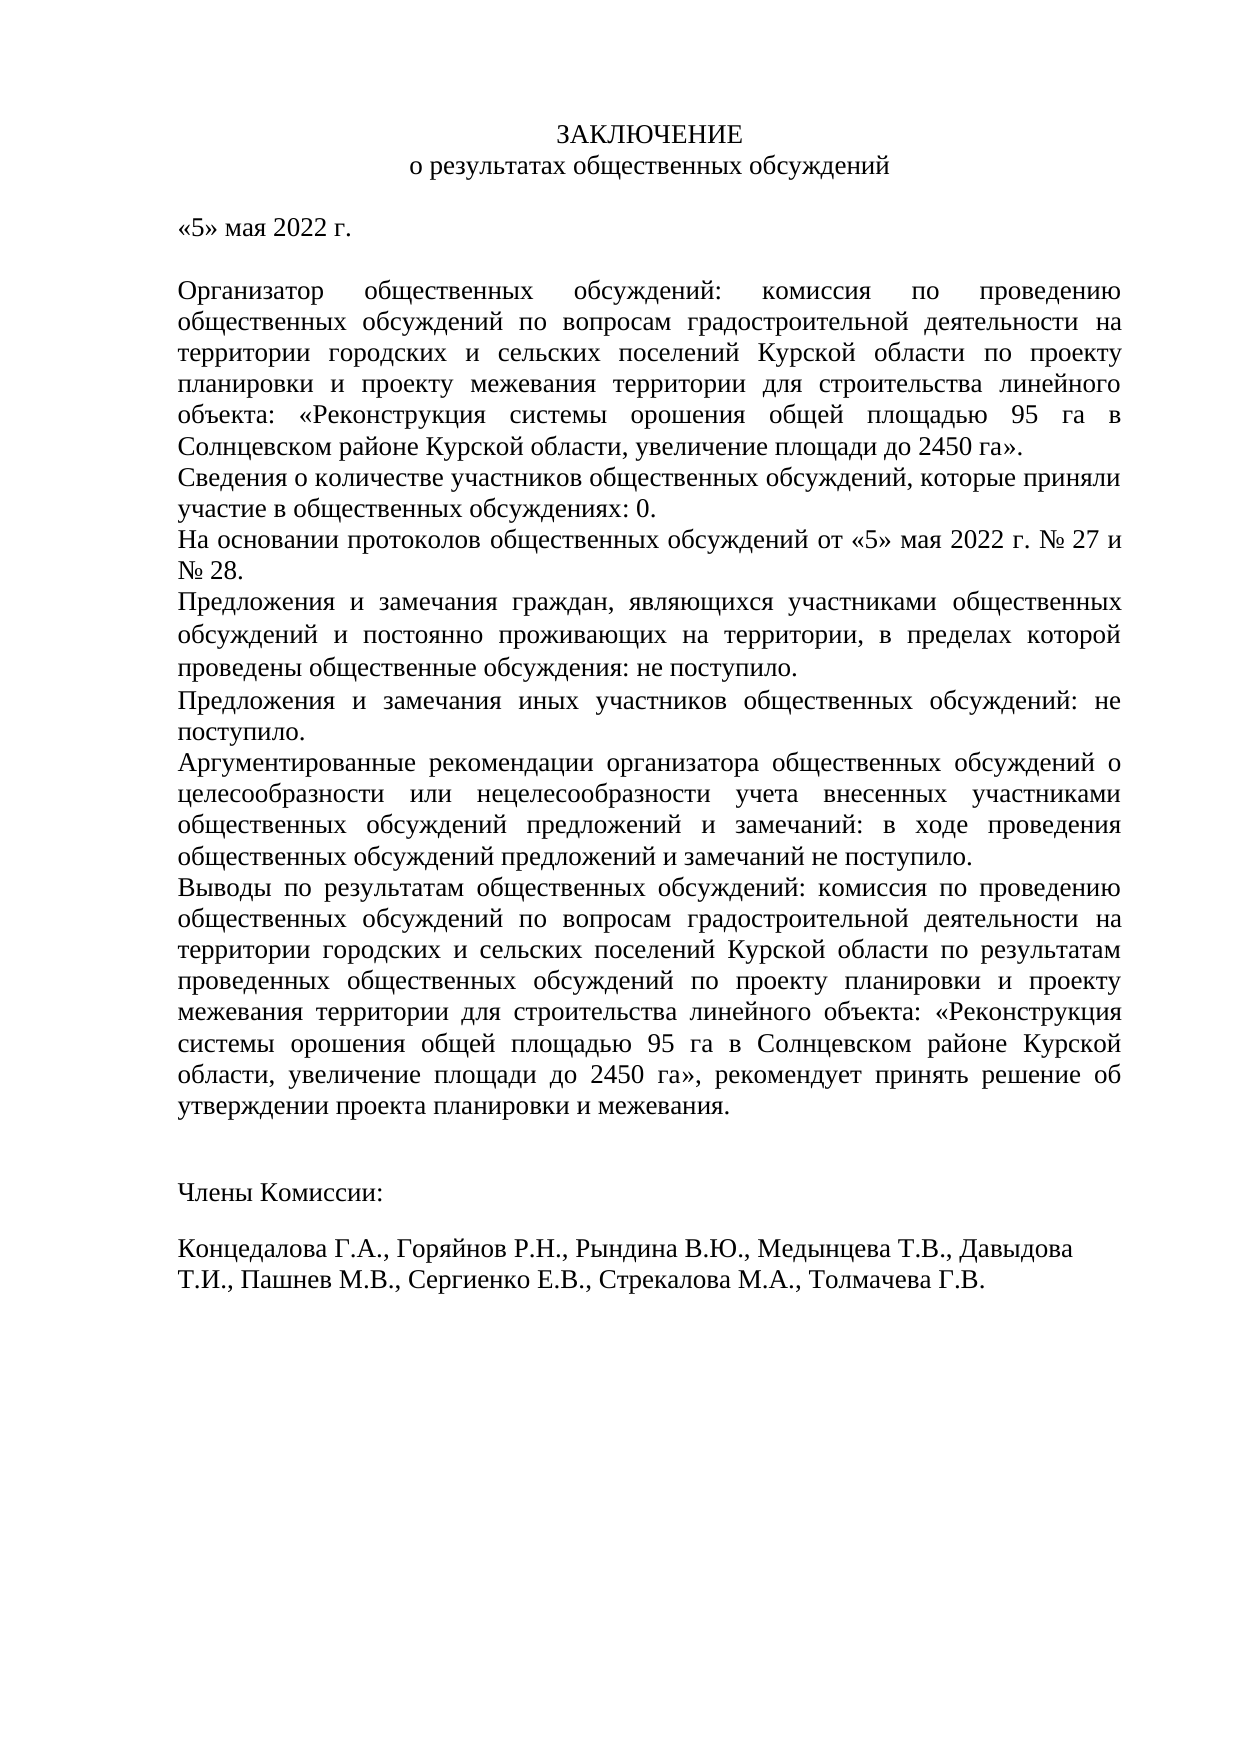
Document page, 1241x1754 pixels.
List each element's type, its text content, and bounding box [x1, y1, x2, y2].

text Предложения и замечания иных участников общественных обсуждений: не поступило. [177, 684, 1122, 746]
text Предложения и замечания граждан, являющихся участниками общественных обсуждений и постоянно проживающих на территории, в пределах которой проведены общественные обсуждения: не поступило. [177, 585, 1122, 682]
text Аргументированные рекомендации организатора общественных обсуждений о целесообразности или нецелесообразности учета внесенных участниками общественных обсуждений предложений и замечаний: в ходе проведения общественных обсуждений предложений и замечаний не поступило. [177, 746, 1122, 871]
text На основании протоколов общественных обсуждений от «5» мая 2022 г. № 27 и № 28. [177, 523, 1122, 585]
text ЗАКЛЮЧЕНИЕ [177, 118, 1122, 149]
text Сведения о количестве участников общественных обсуждений, которые приняли участие в общественных обсуждениях: 0. [177, 461, 1122, 523]
text Выводы по результатам общественных обсуждений: комиссия по проведению общественных обсуждений по вопросам градостроительной деятельности на территории городских и сельских поселений Курской области по результатам проведенных общественных обсуждений по проекту планировки и проекту межевания территории для строительства линейного объекта: «Реконструкция системы орошения общей площадью 95 га в Солнцевском районе Курской области, увеличение площади до 2450 га», рекомендует принять решение об утверждении проекта планировки и межевания. [177, 871, 1122, 1120]
text «5» мая 2022 г. [177, 180, 1122, 243]
text Концедалова Г.А., Горяйнов Р.Н., Рындина В.Ю., Медынцева Т.В., Давыдова Т.И., Пашнев М.В., Сергиенко Е.В., Стрекалова М.А., Толмачева Г.В. [177, 1232, 1122, 1295]
text о результатах общественных обсуждений [177, 149, 1122, 180]
text Организатор общественных обсуждений: комиссия по проведению общественных обсуждений по вопросам градостроительной деятельности на территории городских и сельских поселений Курской области по проекту планировки и проекту межевания территории для строительства линейного объекта: «Реконструкция системы орошения общей площадью 95 га в Солнцевском районе Курской области, увеличение площади до 2450 га». [177, 243, 1122, 461]
text Члены Комиссии: [177, 1176, 1122, 1207]
